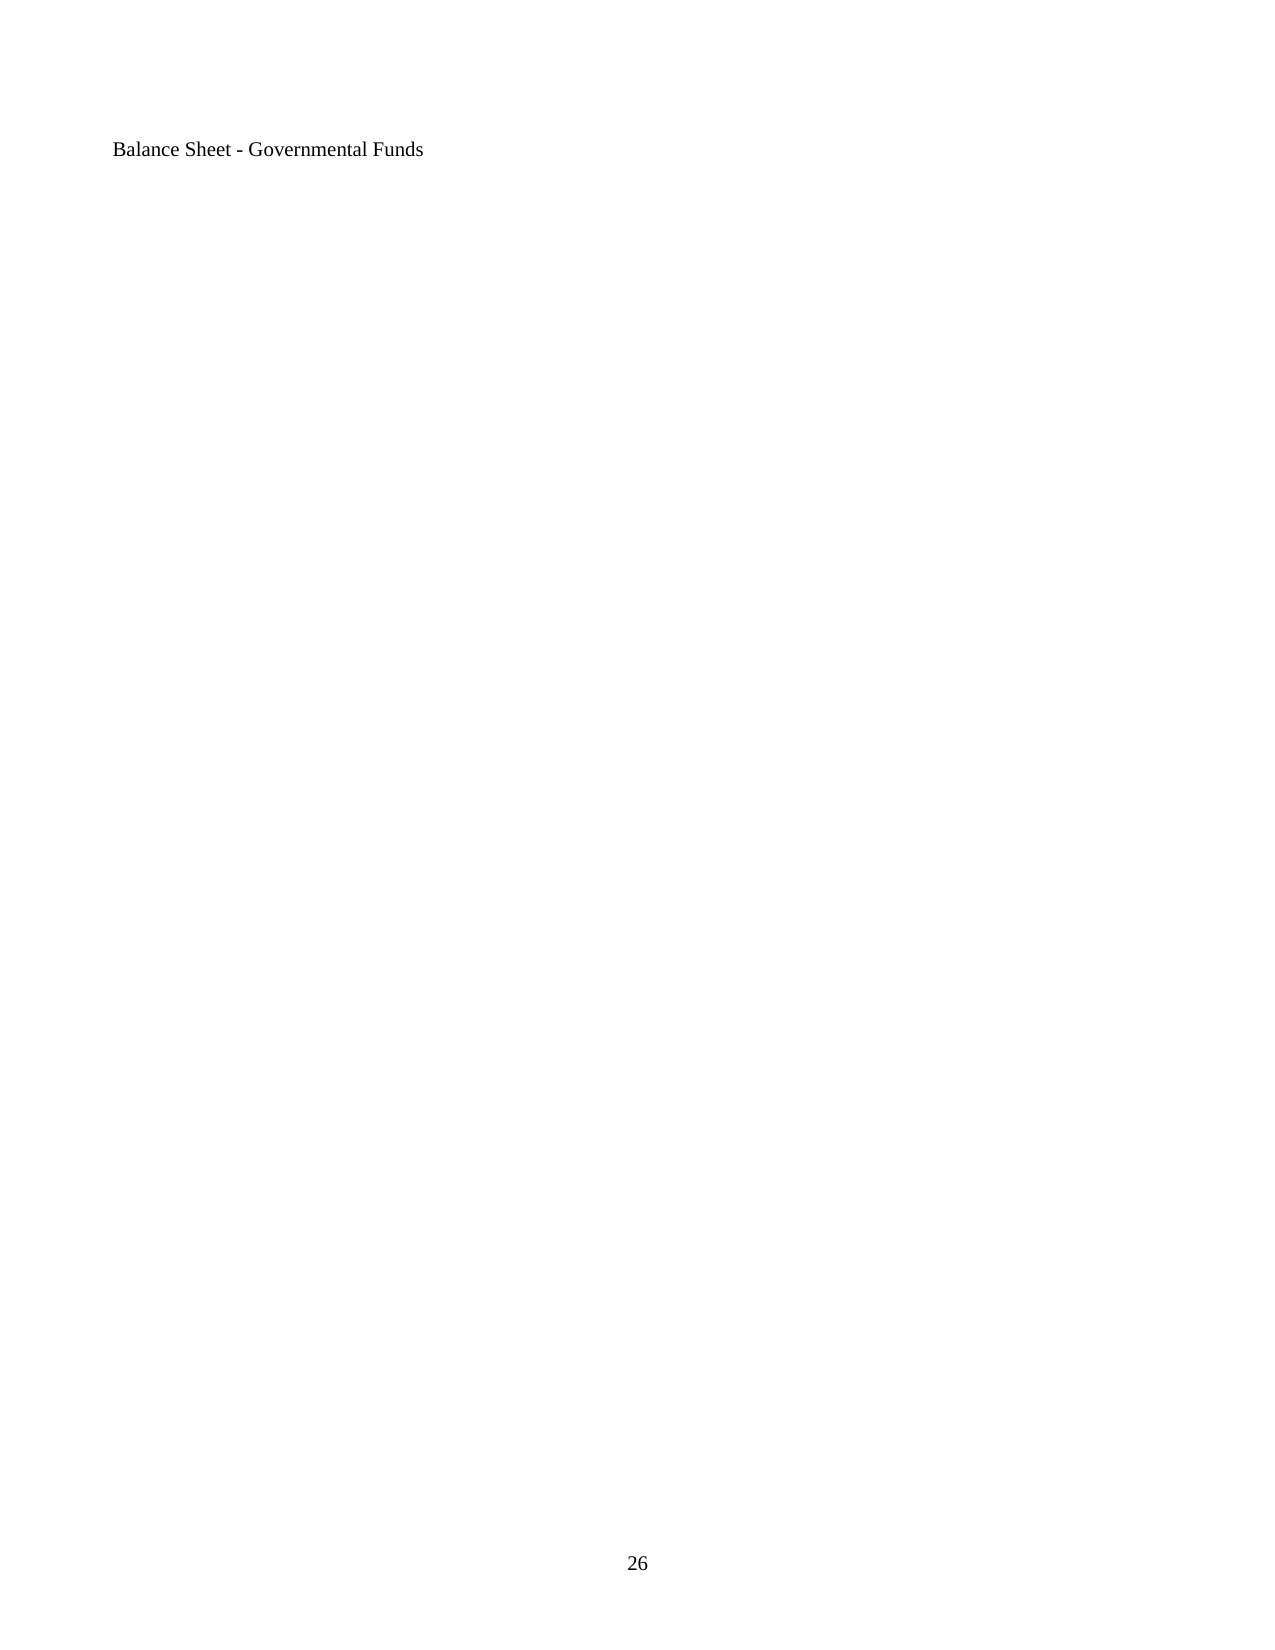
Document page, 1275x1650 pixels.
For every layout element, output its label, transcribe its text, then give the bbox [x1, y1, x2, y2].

subtitle Balance Sheet - Governmental Funds [112, 137, 1162, 161]
